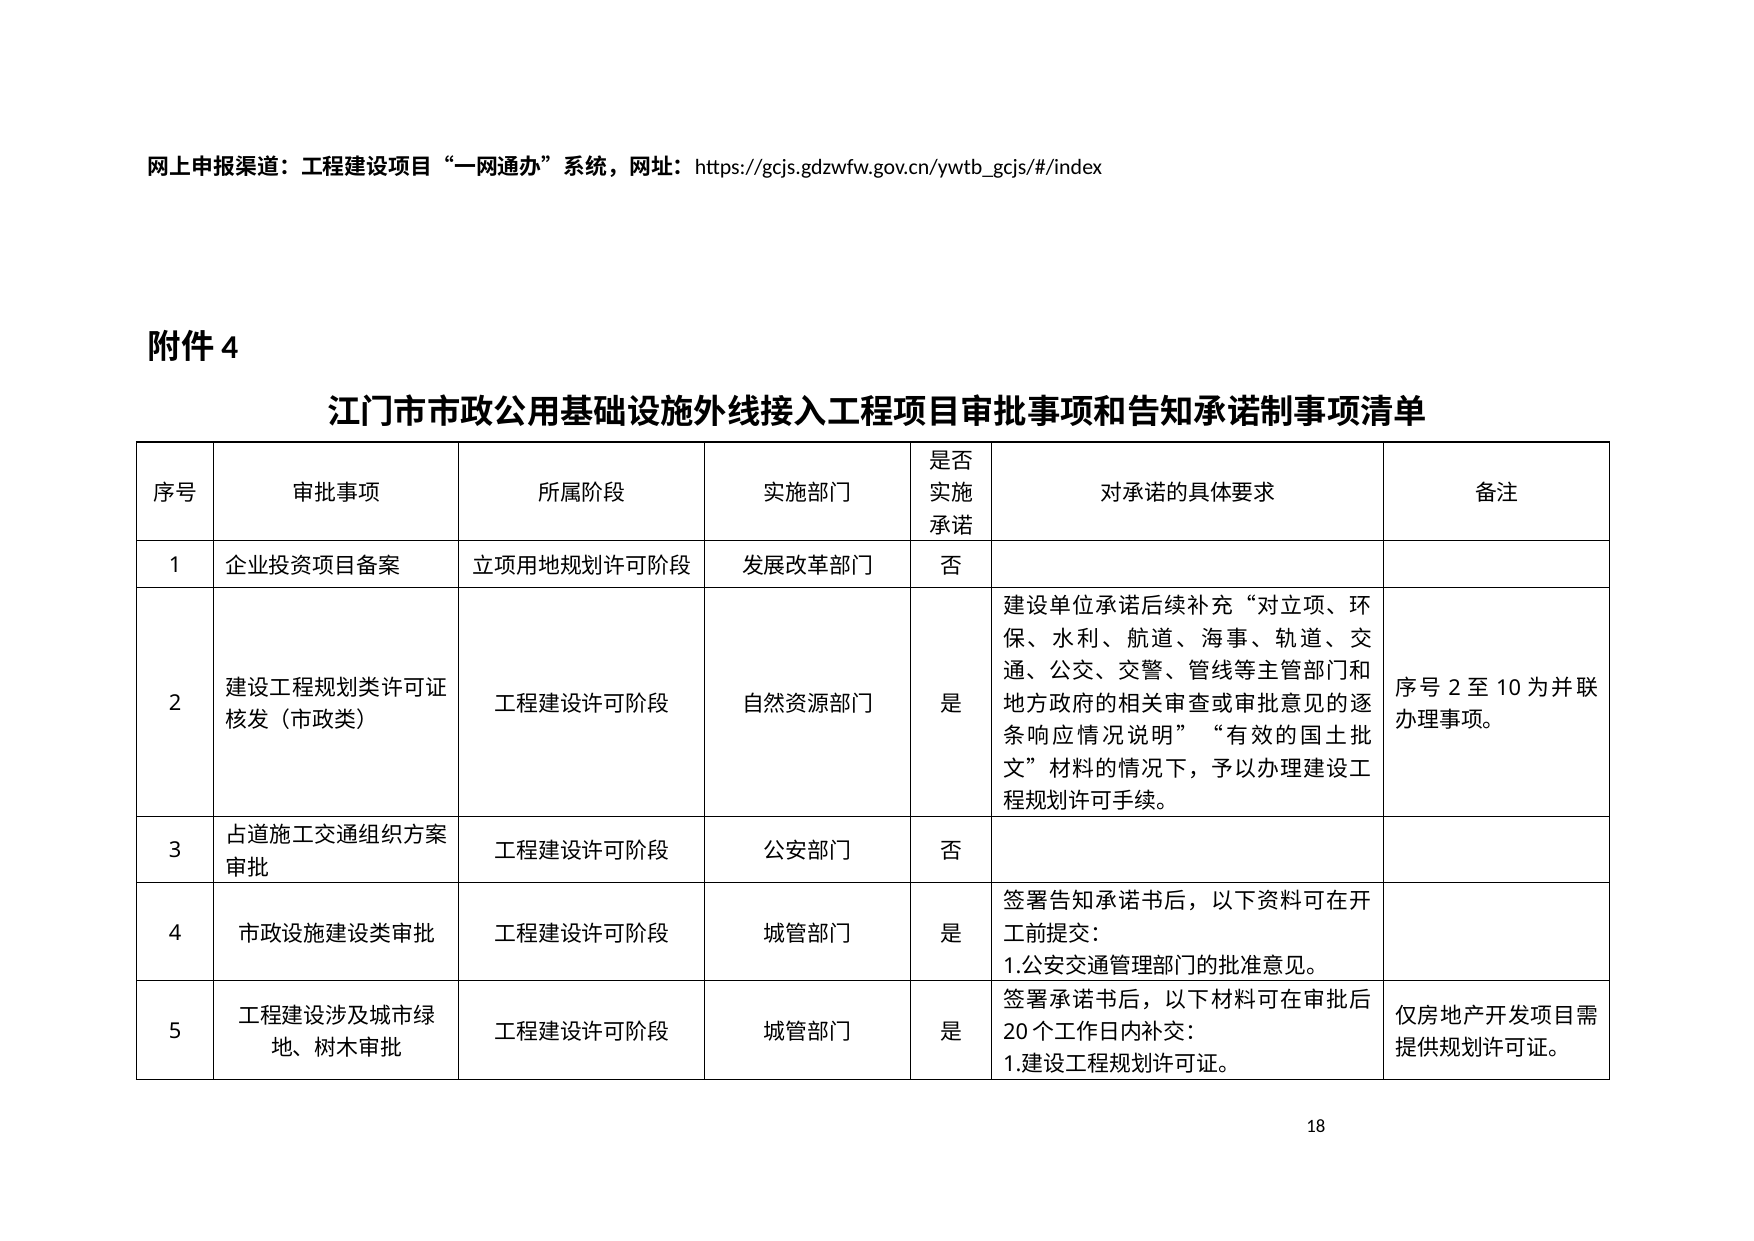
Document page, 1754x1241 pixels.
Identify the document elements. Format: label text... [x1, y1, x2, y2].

text 江门市市政公用基础设施外线接入工程项目审批事项和告知承诺制事项清单 [148, 376, 1606, 441]
table_cell [1384, 883, 1609, 980]
table_header 备注 [1384, 443, 1609, 540]
table_cell 城管部门 [705, 883, 910, 980]
table_cell 建设工程规划类许可证核发（市政类） [214, 588, 458, 816]
table_cell 4 [137, 883, 213, 980]
table_cell 否 [911, 541, 991, 587]
table_cell 建设单位承诺后续补充“对立项、环保、水利、航道、海事、轨道、交通、公交、交警、管线等主管部门和地方政府的相关审查或审批意见的逐条响应情况说明”“有效的国土批文”材料的情况下，予以办理建设工程规划许可手续。 [992, 588, 1383, 816]
table_cell 工程建设许可阶段 [459, 883, 704, 980]
table_header 审批事项 [214, 443, 458, 540]
text 附件4 [148, 311, 1606, 376]
table_header 是否实施承诺 [911, 443, 991, 540]
text 网上申报渠道：工程建设项目“一网通办”系统，网址：https://gcjs.gdzwfw.gov.cn/ywtb_gcjs/#/index [148, 149, 1606, 181]
table_cell 工程建设涉及城市绿地、树木审批 [214, 981, 458, 1079]
table_cell 是 [911, 588, 991, 816]
table_cell 市政设施建设类审批 [214, 883, 458, 980]
table_cell 企业投资项目备案 [214, 541, 458, 587]
table_cell 是 [911, 883, 991, 980]
table_cell 签署承诺书后，以下材料可在审批后20个工作日内补交： 1.建设工程规划许可证。 [992, 981, 1383, 1079]
table_cell [992, 817, 1383, 882]
table_cell 公安部门 [705, 817, 910, 882]
table_header 所属阶段 [459, 443, 704, 540]
table_cell 3 [137, 817, 213, 882]
table_cell 自然资源部门 [705, 588, 910, 816]
table_cell 1 [137, 541, 213, 587]
table_header 序号 [137, 443, 213, 540]
table_cell 否 [911, 817, 991, 882]
table_cell [1384, 817, 1609, 882]
table_cell 签署告知承诺书后，以下资料可在开工前提交： 1.公安交通管理部门的批准意见。 [992, 883, 1383, 980]
table_cell [992, 541, 1383, 587]
table_cell 立项用地规划许可阶段 [459, 541, 704, 587]
table_header 实施部门 [705, 443, 910, 540]
table_cell 发展改革部门 [705, 541, 910, 587]
table_cell 仅房地产开发项目需提供规划许可证。 [1384, 981, 1609, 1079]
table_cell 工程建设许可阶段 [459, 981, 704, 1079]
table_cell 占道施工交通组织方案审批 [214, 817, 458, 882]
table_cell 是 [911, 981, 991, 1079]
table_cell 2 [137, 588, 213, 816]
table_cell 工程建设许可阶段 [459, 588, 704, 816]
table_cell 5 [137, 981, 213, 1079]
table_header 对承诺的具体要求 [992, 443, 1383, 540]
table_cell 工程建设许可阶段 [459, 817, 704, 882]
table_cell [1384, 541, 1609, 587]
table_cell 城管部门 [705, 981, 910, 1079]
table_cell 序号2至10为并联办理事项。 [1384, 588, 1609, 816]
